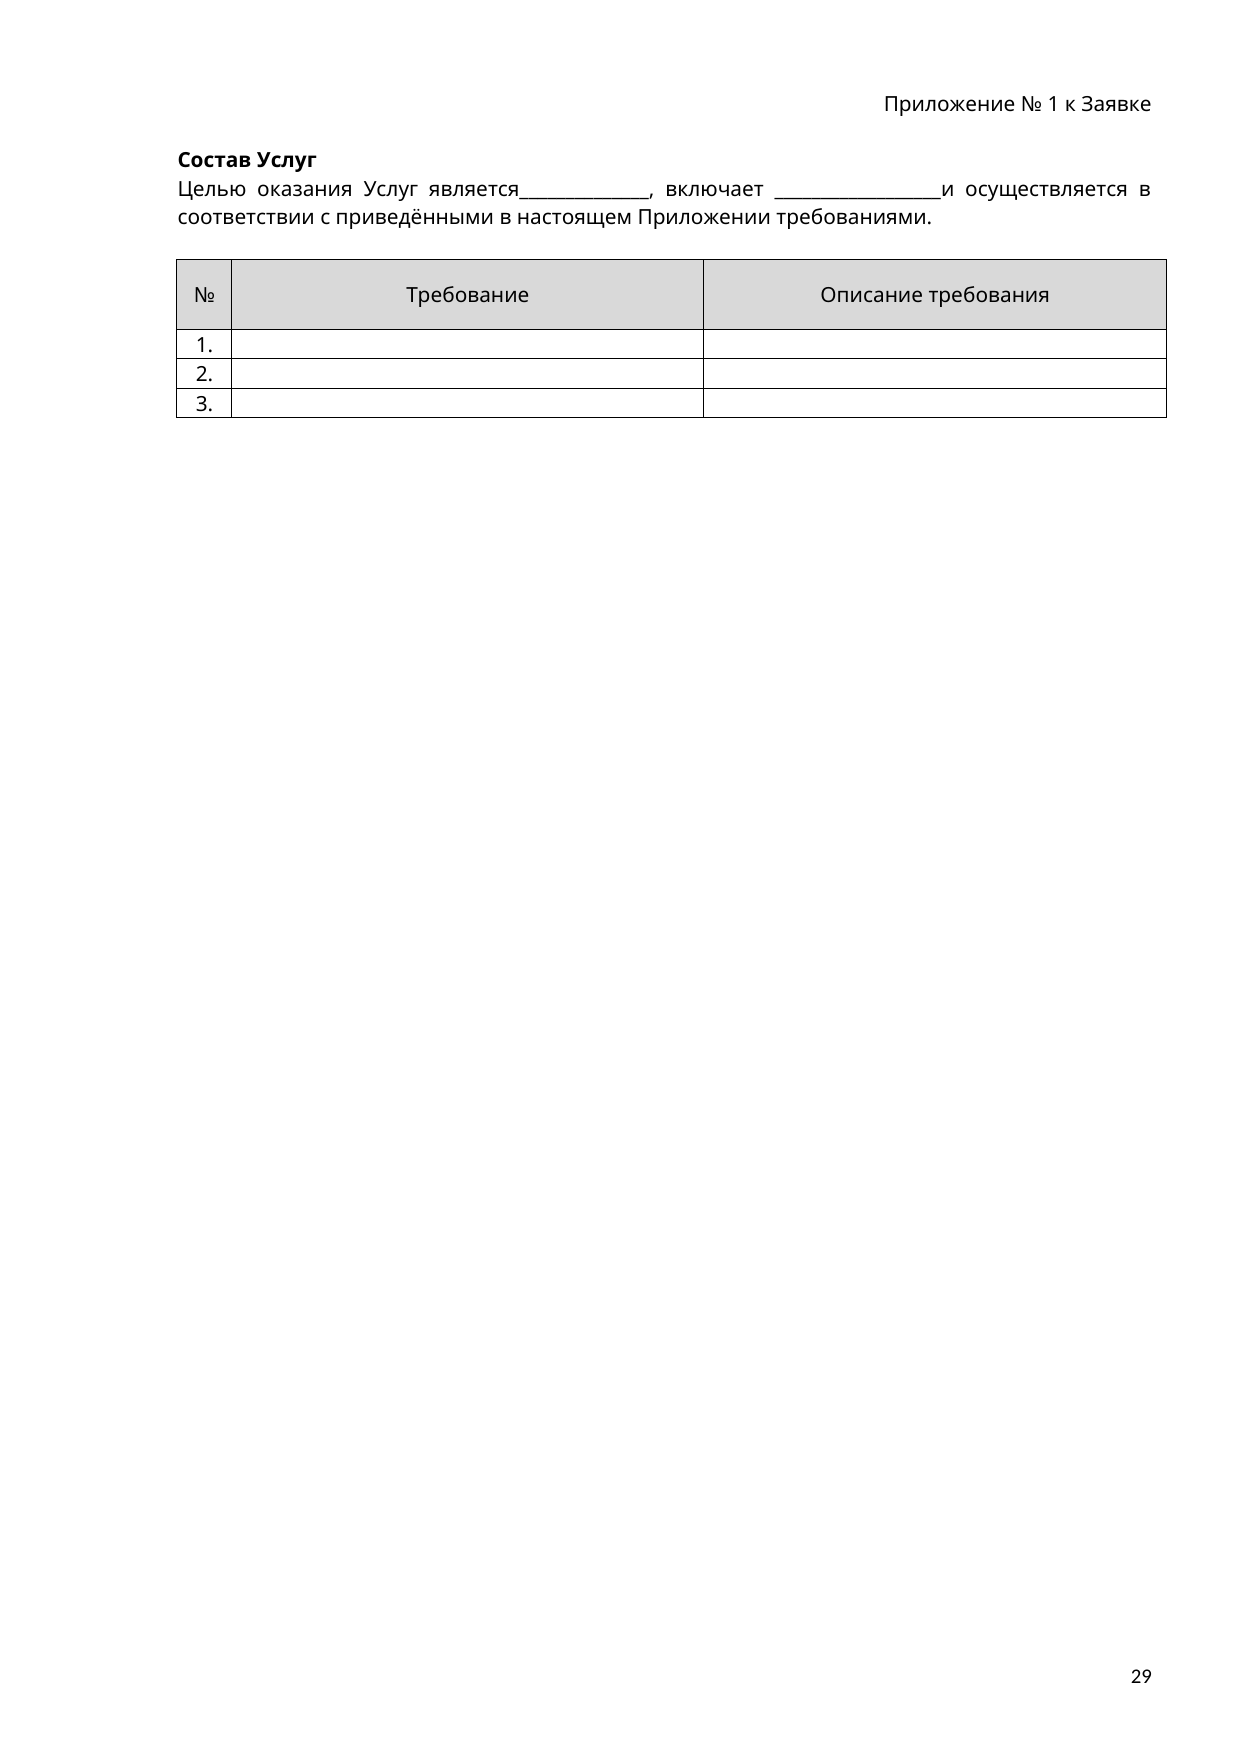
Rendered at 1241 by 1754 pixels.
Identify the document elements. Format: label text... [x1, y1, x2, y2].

text Приложение № 1 к Заявке [177, 89, 1152, 117]
table_header Требование [232, 260, 703, 329]
table_cell 1. [177, 330, 231, 358]
text Состав Услуг [177, 146, 1152, 174]
table_cell [704, 330, 1166, 358]
table_cell 3. [177, 389, 231, 417]
table_cell [232, 359, 703, 388]
table_cell 2. [177, 359, 231, 388]
table_cell [704, 359, 1166, 388]
table_cell [232, 330, 703, 358]
table_cell [232, 389, 703, 417]
table_header № [177, 260, 231, 329]
table_cell [704, 389, 1166, 417]
text Целью оказания Услуг является______________, включает __________________и осуществляется в соответствии с приведёнными в настоящем Приложении требованиями. [177, 174, 1152, 231]
table_header Описание требования [704, 260, 1166, 329]
